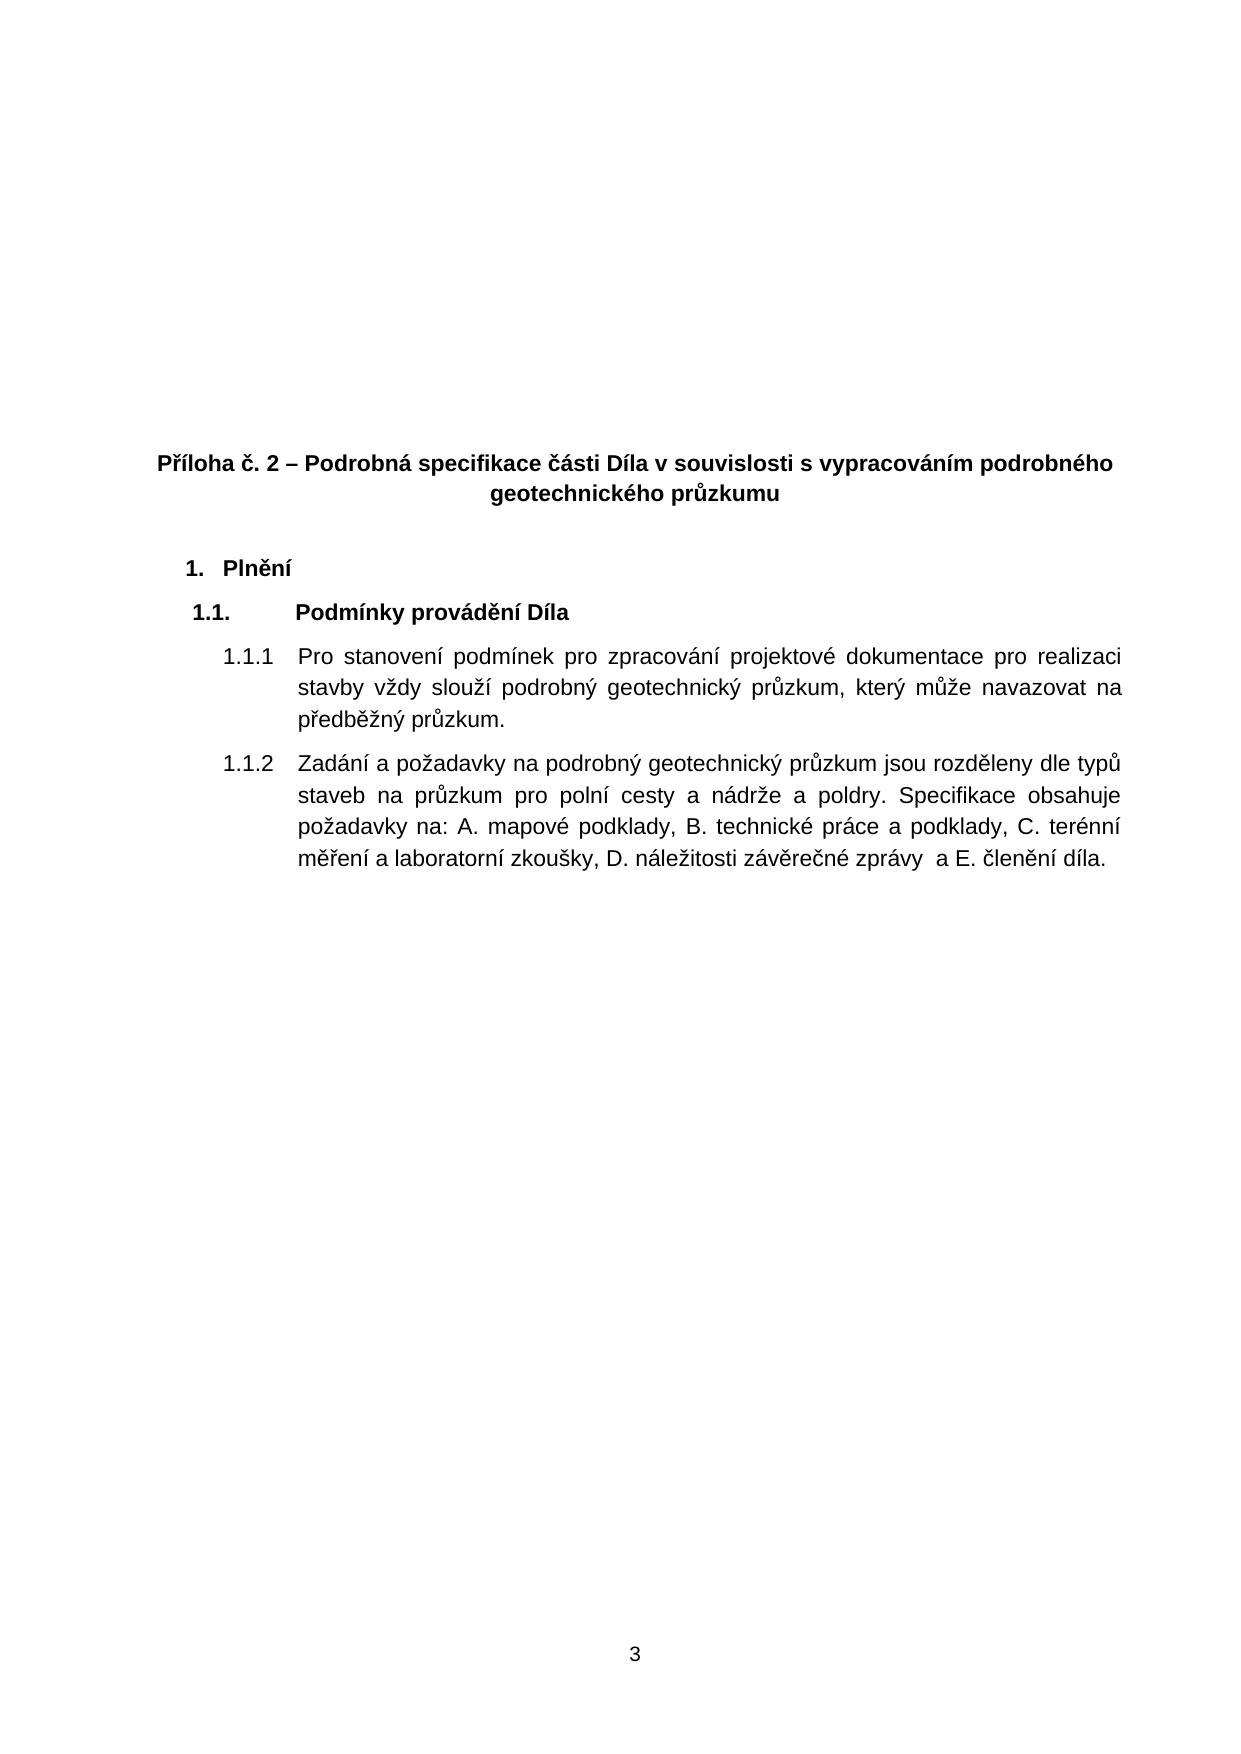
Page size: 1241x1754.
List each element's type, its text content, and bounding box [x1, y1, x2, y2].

list Zadání a požadavky na podrobný geotechnický průzkum jsou rozděleny dle typů staveb na průzkum pro polní cesty a nádrže a poldry. Specifikace obsahuje požadavky na: A. mapové podklady, B. technické práce a podklady, C. terénní měření a laboratorní zkoušky, D. náležitosti závěrečné zprávy a E. členění díla. [223, 750, 1122, 871]
list Plnění [185, 555, 1122, 581]
list Podmínky provádění Díla [192, 599, 1122, 625]
list Pro stanovení podmínek pro zpracování projektové dokumentace pro realizaci stavby vždy slouží podrobný geotechnický průzkum, který může navazovat na předběžný průzkum. [223, 643, 1122, 732]
subtitle Příloha č. 2 – Podrobná specifikace části Díla v souvislosti s vypracováním podrobného geotechnického průzkumu [148, 448, 1122, 507]
